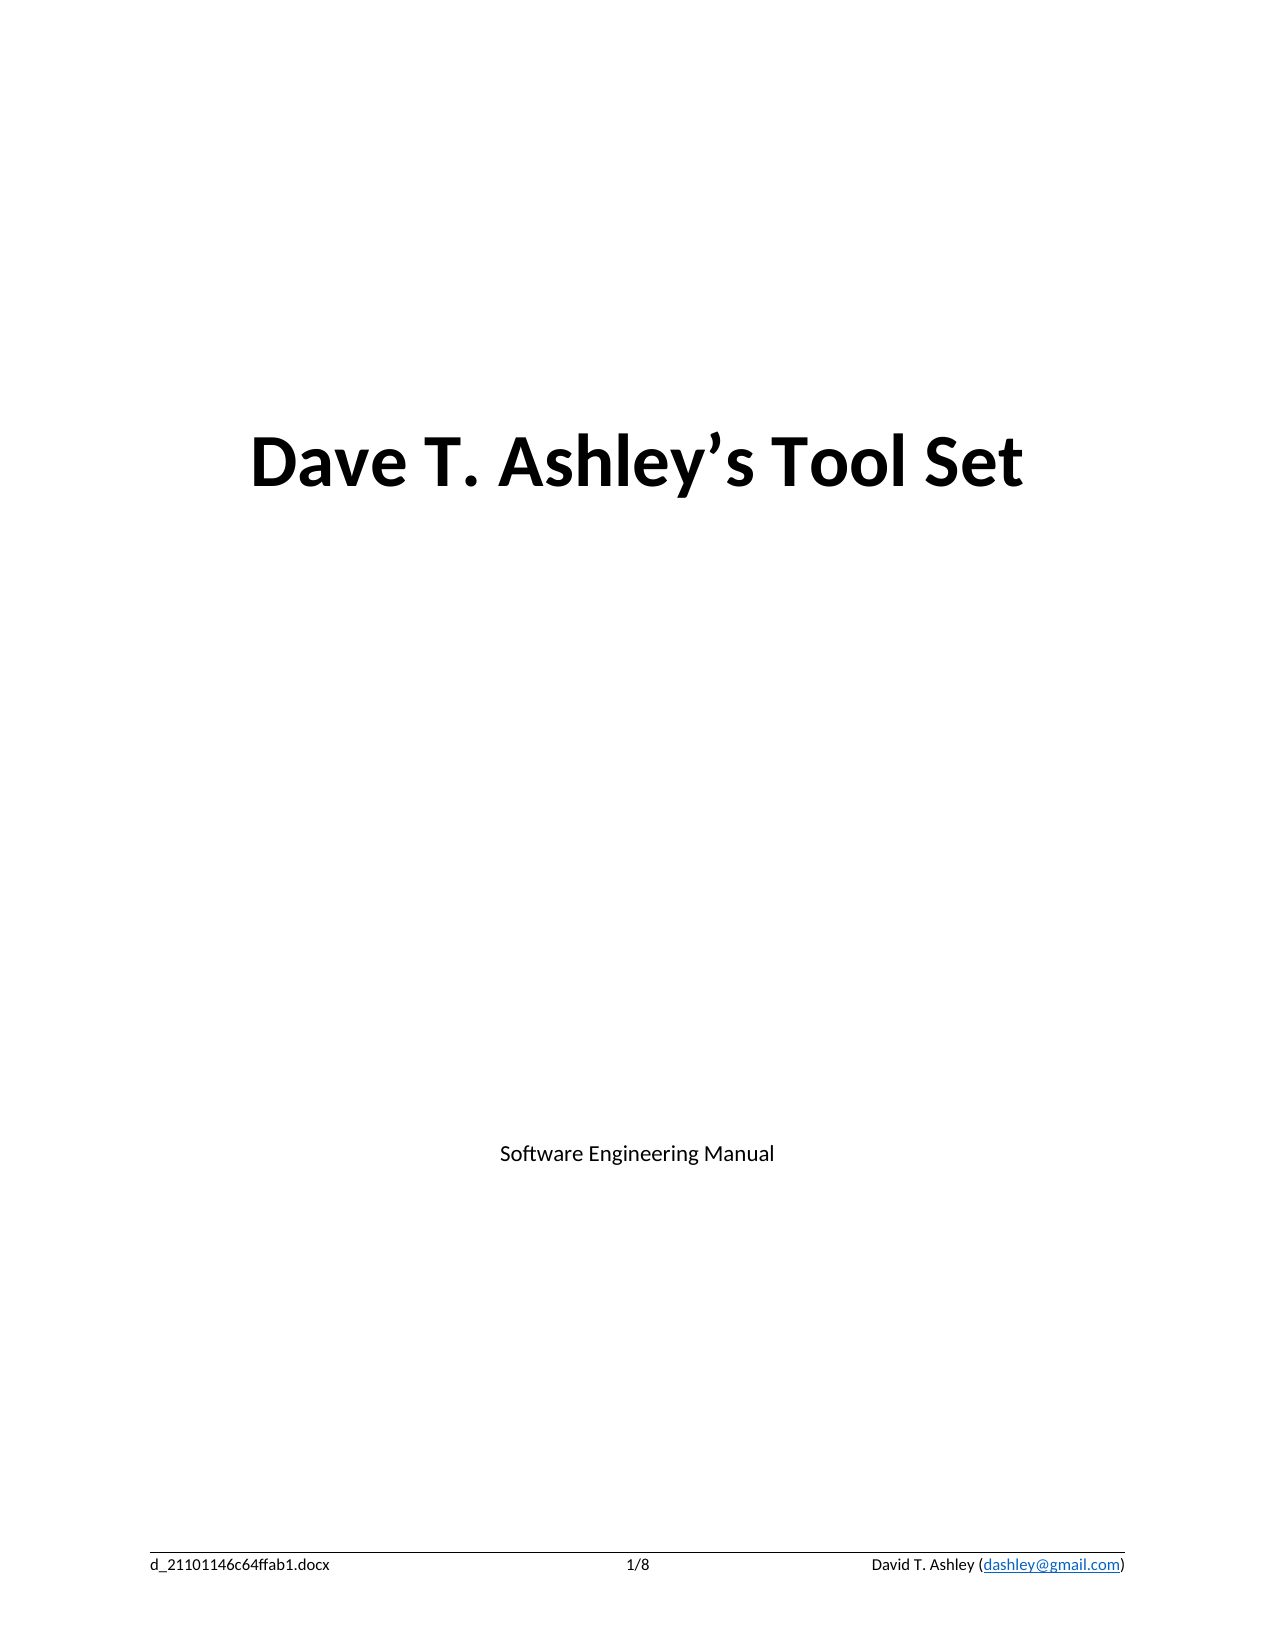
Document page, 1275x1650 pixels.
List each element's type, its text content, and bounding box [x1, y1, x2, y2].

text Software Engineering Manual [150, 1139, 1125, 1167]
text Dave T. Ashley’s Tool Set [150, 414, 1125, 506]
